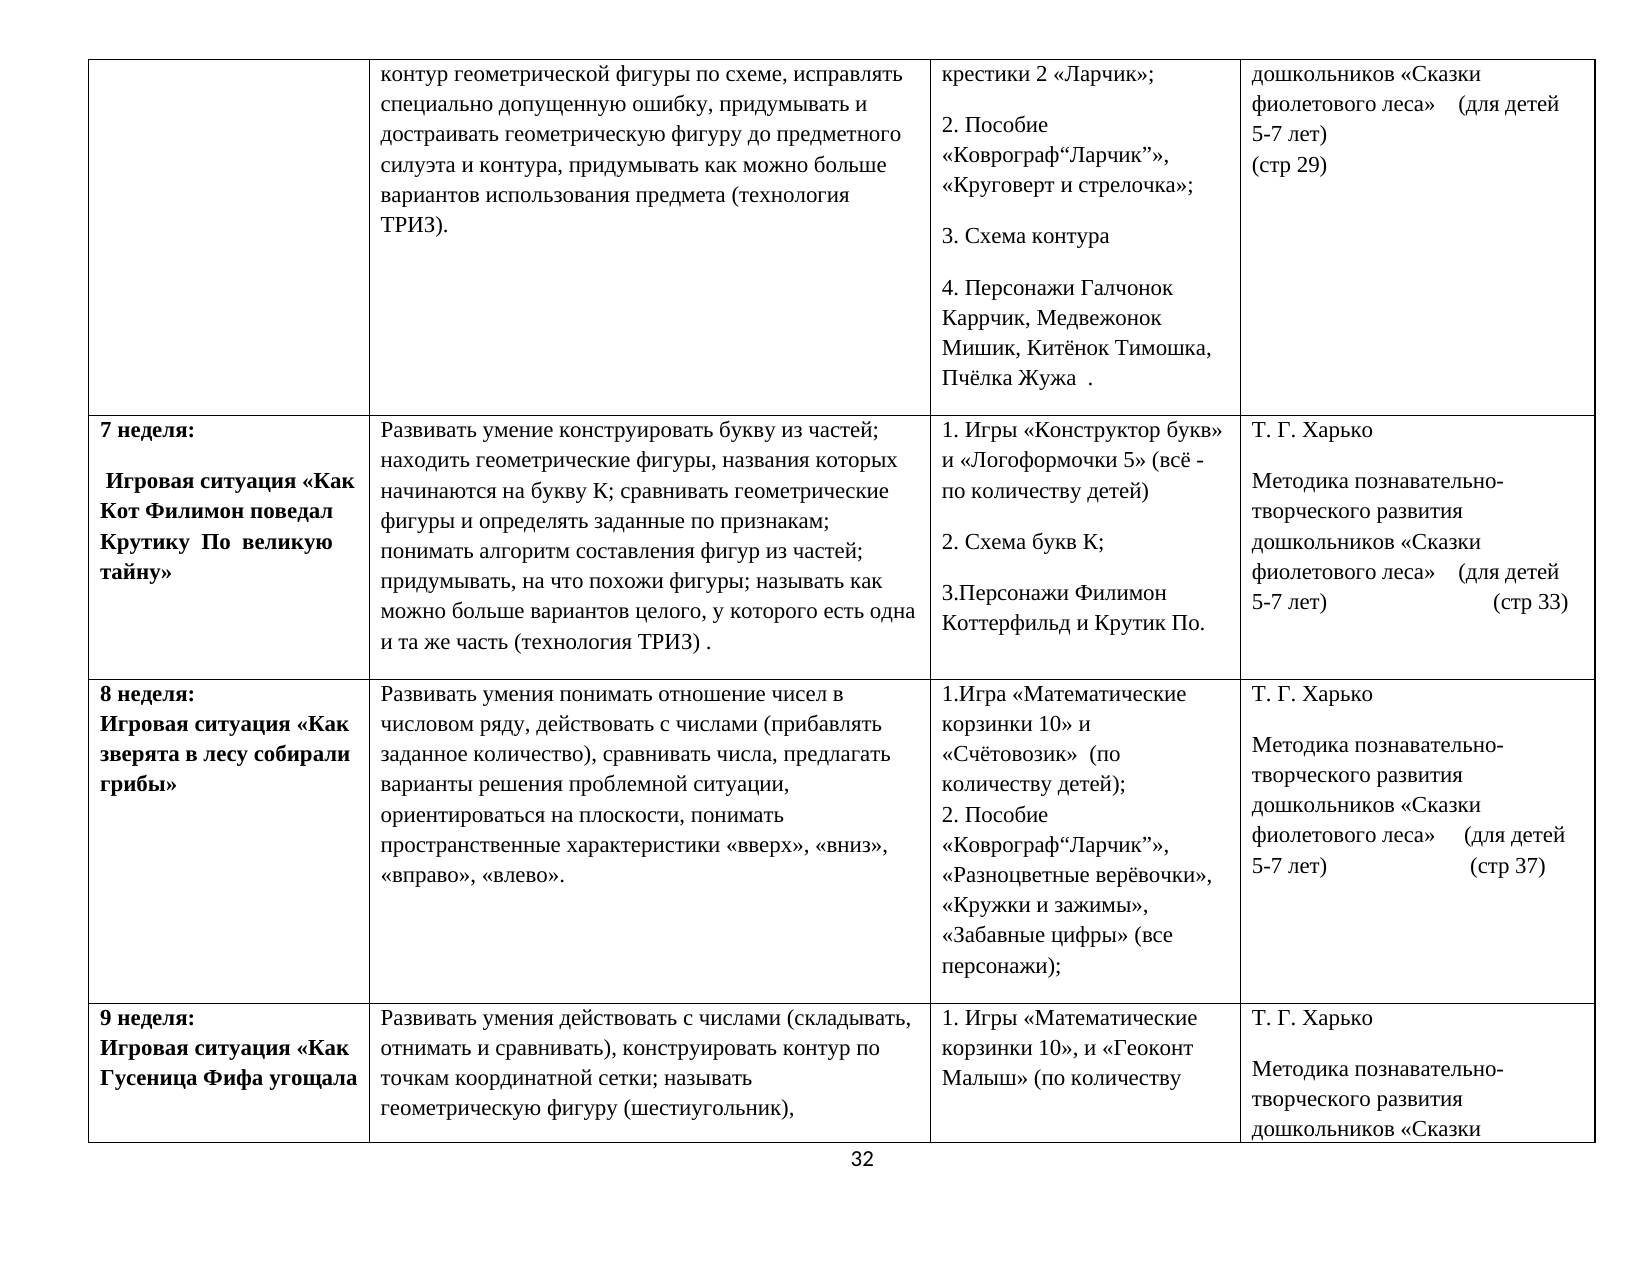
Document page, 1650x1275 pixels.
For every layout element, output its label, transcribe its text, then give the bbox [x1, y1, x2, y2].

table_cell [931, 1004, 1240, 1142]
table_cell 8 неделя: Игровая ситуация «Как зверята в лесу собирали грибы» [89, 680, 369, 1003]
table_cell Развивать умения понимать отношение чисел в числовом ряду, действовать с числами (прибавлять заданное количество), сравнивать числа, предлагать варианты решения проблемной ситуации, ориентироваться на плоскости, понимать пространственные характеристики «вверх», «вниз», «вправо», «влево». [370, 680, 930, 1003]
table_cell Т. Г. Харько Методика познавательно- творческого развития дошкольников «Сказки фиолетового леса» (для детей 5-7 лет) (стр 37) [1241, 680, 1594, 1003]
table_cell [931, 60, 1240, 415]
table_cell 1.Игра «Математические корзинки 10» и «Счётовозик» (по количеству детей); 2. Пособие «Коврограф“Ларчик”», «Разноцветные верёвочки», «Кружки и зажимы», «Забавные цифры» (все персонажи); [931, 680, 1240, 1003]
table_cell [370, 60, 930, 415]
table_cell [1241, 1004, 1594, 1142]
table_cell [370, 1004, 930, 1142]
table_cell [89, 60, 369, 415]
table_cell Т. Г. Харько Методика познавательно- творческого развития дошкольников «Сказки фиолетового леса» (для детей 5-7 лет) (стр 33) [1241, 416, 1594, 679]
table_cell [89, 1004, 369, 1142]
table_cell 7 неделя: Игровая ситуация «Как Кот Филимон поведал Крутику По великую тайну» [89, 416, 369, 679]
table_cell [1241, 60, 1594, 415]
table_cell Развивать умение конструировать букву из частей; находить геометрические фигуры, названия которых начинаются на букву К; сравнивать геометрические фигуры и определять заданные по признакам; понимать алгоритм составления фигур из частей; придумывать, на что похожи фигуры; называть как можно больше вариантов целого, у которого есть одна и та же часть (технология ТРИЗ) . [370, 416, 930, 679]
table_cell 1. Игры «Конструктор букв» и «Логоформочки 5» (всё - по количеству детей) 2. Схема букв К; 3.Персонажи Филимон Коттерфильд и Крутик По. [931, 416, 1240, 679]
